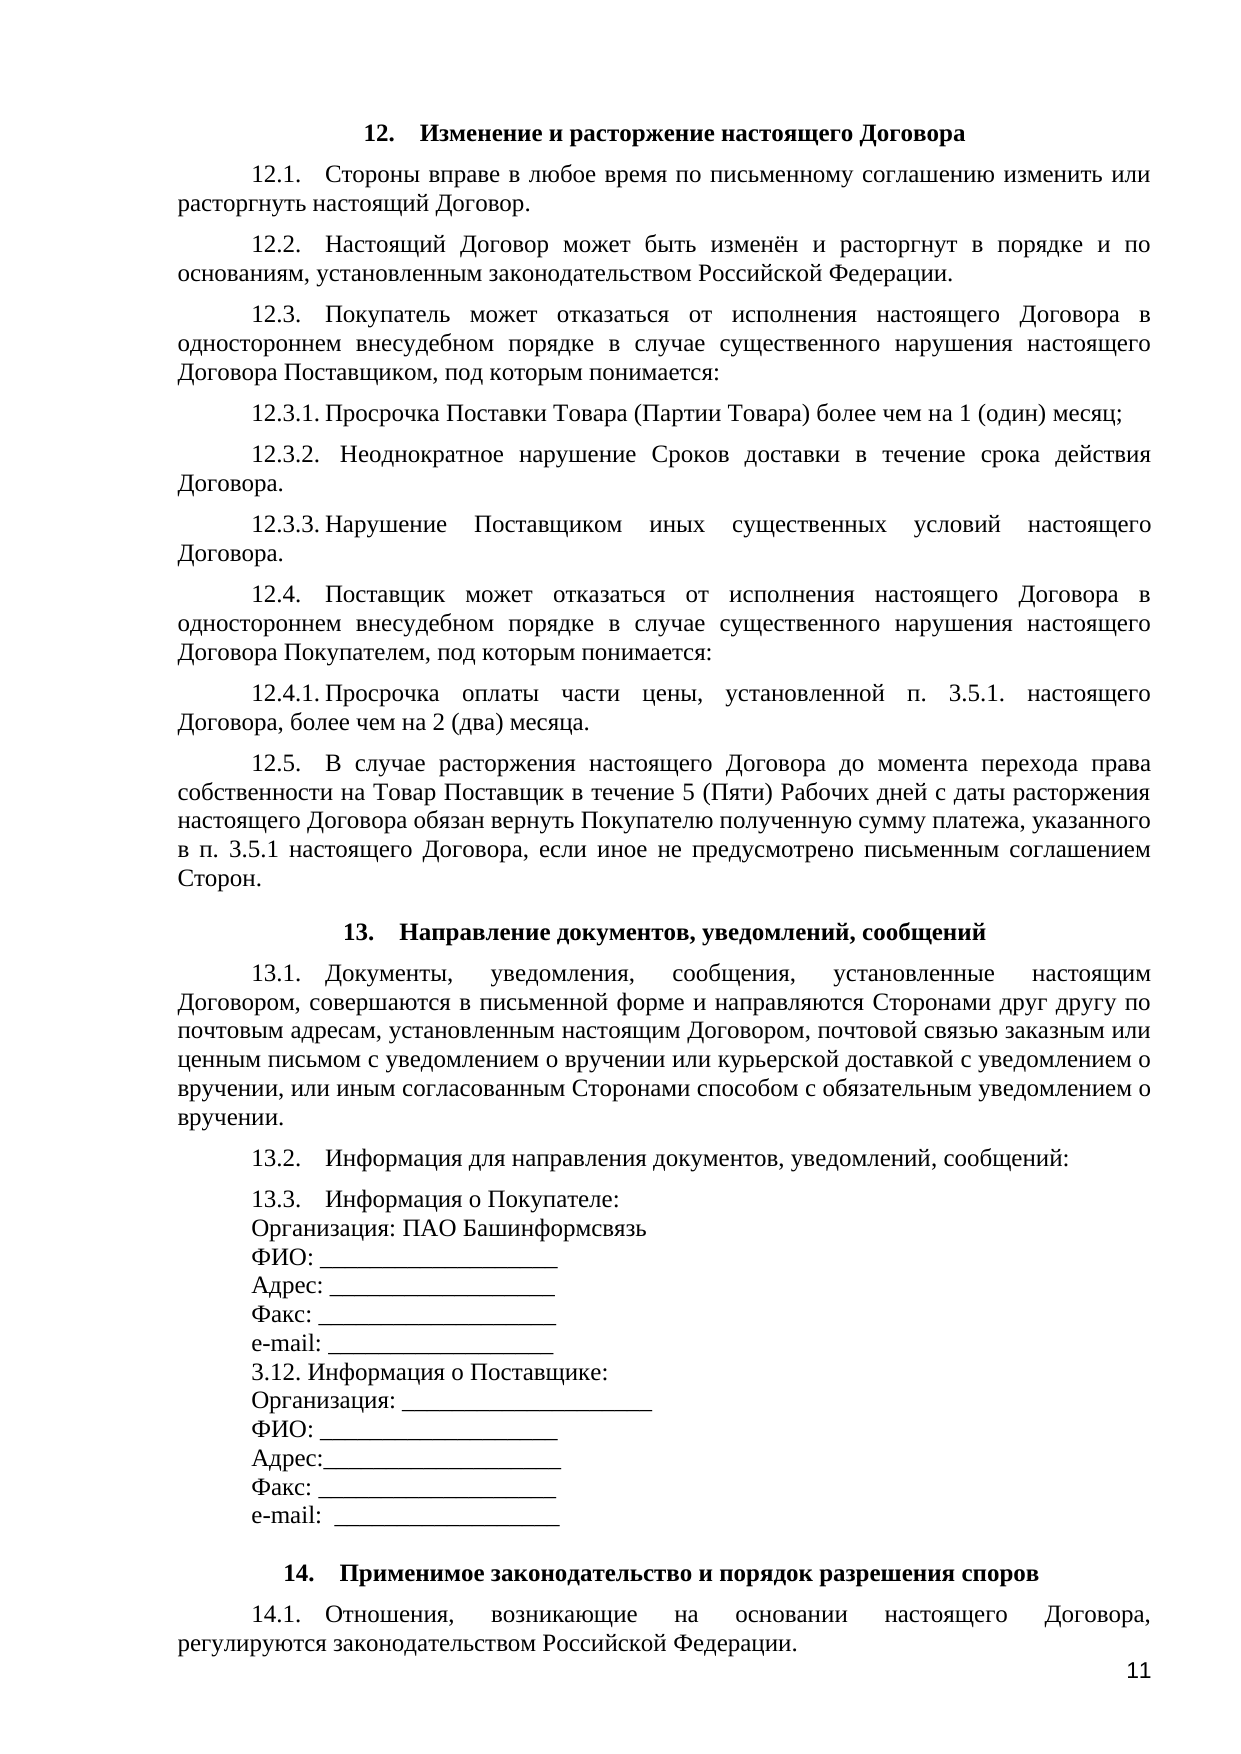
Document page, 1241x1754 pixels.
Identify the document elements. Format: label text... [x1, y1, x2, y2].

list Настоящий Договор может быть изменён и расторгнут в порядке и по основаниям, установленным законодательством Российской Федерации. [177, 229, 1152, 287]
list Просрочка оплаты части цены, установленной п. 3.5.1. настоящего Договора, более чем на 2 (два) месяца. [177, 678, 1152, 736]
text Адрес: __________________ [177, 1271, 1152, 1299]
list Применимое законодательство и порядок разрешения споров [177, 1558, 1152, 1587]
text e-mail: __________________ [177, 1328, 1152, 1357]
list Информация о Поставщике: [177, 1357, 1152, 1386]
list Направление документов, уведомлений, сообщений [177, 917, 1152, 946]
text e-mail: __________________ [251, 1501, 1152, 1529]
list Неоднократное нарушение Сроков доставки в течение срока действия Договора. [177, 439, 1152, 497]
text ФИО: ___________________ [177, 1242, 1152, 1271]
list В случае расторжения настоящего Договора до момента перехода права собственности на Товар Поставщик в течение 5 (Пяти) Рабочих дней с даты расторжения настоящего Договора обязан вернуть Покупателю полученную сумму платежа, указанного в п. 3.5.1 настоящего Договора, если иное не предусмотрено письменным соглашением Сторон. [177, 748, 1152, 892]
text Факс: ___________________ [177, 1299, 1152, 1328]
list Просрочка Поставки Товара (Партии Товара) более чем на 1 (один) месяц; [177, 398, 1152, 427]
list Информация для направления документов, уведомлений, сообщений: [177, 1143, 1152, 1172]
list Изменение и расторжение настоящего Договора [177, 118, 1152, 147]
list Нарушение Поставщиком иных существенных условий настоящего Договора. [177, 509, 1152, 567]
text ФИО: ___________________ [251, 1414, 1152, 1443]
text Организация: ПАО Башинформсвязь [177, 1213, 1152, 1242]
list Покупатель может отказаться от исполнения настоящего Договора в одностороннем внесудебном порядке в случае существенного нарушения настоящего Договора Поставщиком, под которым понимается: [177, 299, 1152, 386]
list Отношения, возникающие на основании настоящего Договора, регулируются законодательством Российской Федерации. [177, 1599, 1152, 1657]
list Информация о Покупателе: [177, 1184, 1152, 1213]
text Факс: ___________________ [251, 1472, 1152, 1501]
list Документы, уведомления, сообщения, установленные настоящим Договором, совершаются в письменной форме и направляются Сторонами друг другу по почтовым адресам, установленным настоящим Договором, почтовой связью заказным или ценным письмом с уведомлением о вручении или курьерской доставкой с уведомлением о вручении, или иным согласованным Сторонами способом с обязательным уведомлением о вручении. [177, 958, 1152, 1131]
list Поставщик может отказаться от исполнения настоящего Договора в одностороннем внесудебном порядке в случае существенного нарушения настоящего Договора Покупателем, под которым понимается: [177, 579, 1152, 666]
list Стороны вправе в любое время по письменному соглашению изменить или расторгнуть настоящий Договор. [177, 159, 1152, 217]
text Адрес:___________________ [251, 1443, 1152, 1472]
text Организация: ____________________ [177, 1386, 1152, 1414]
